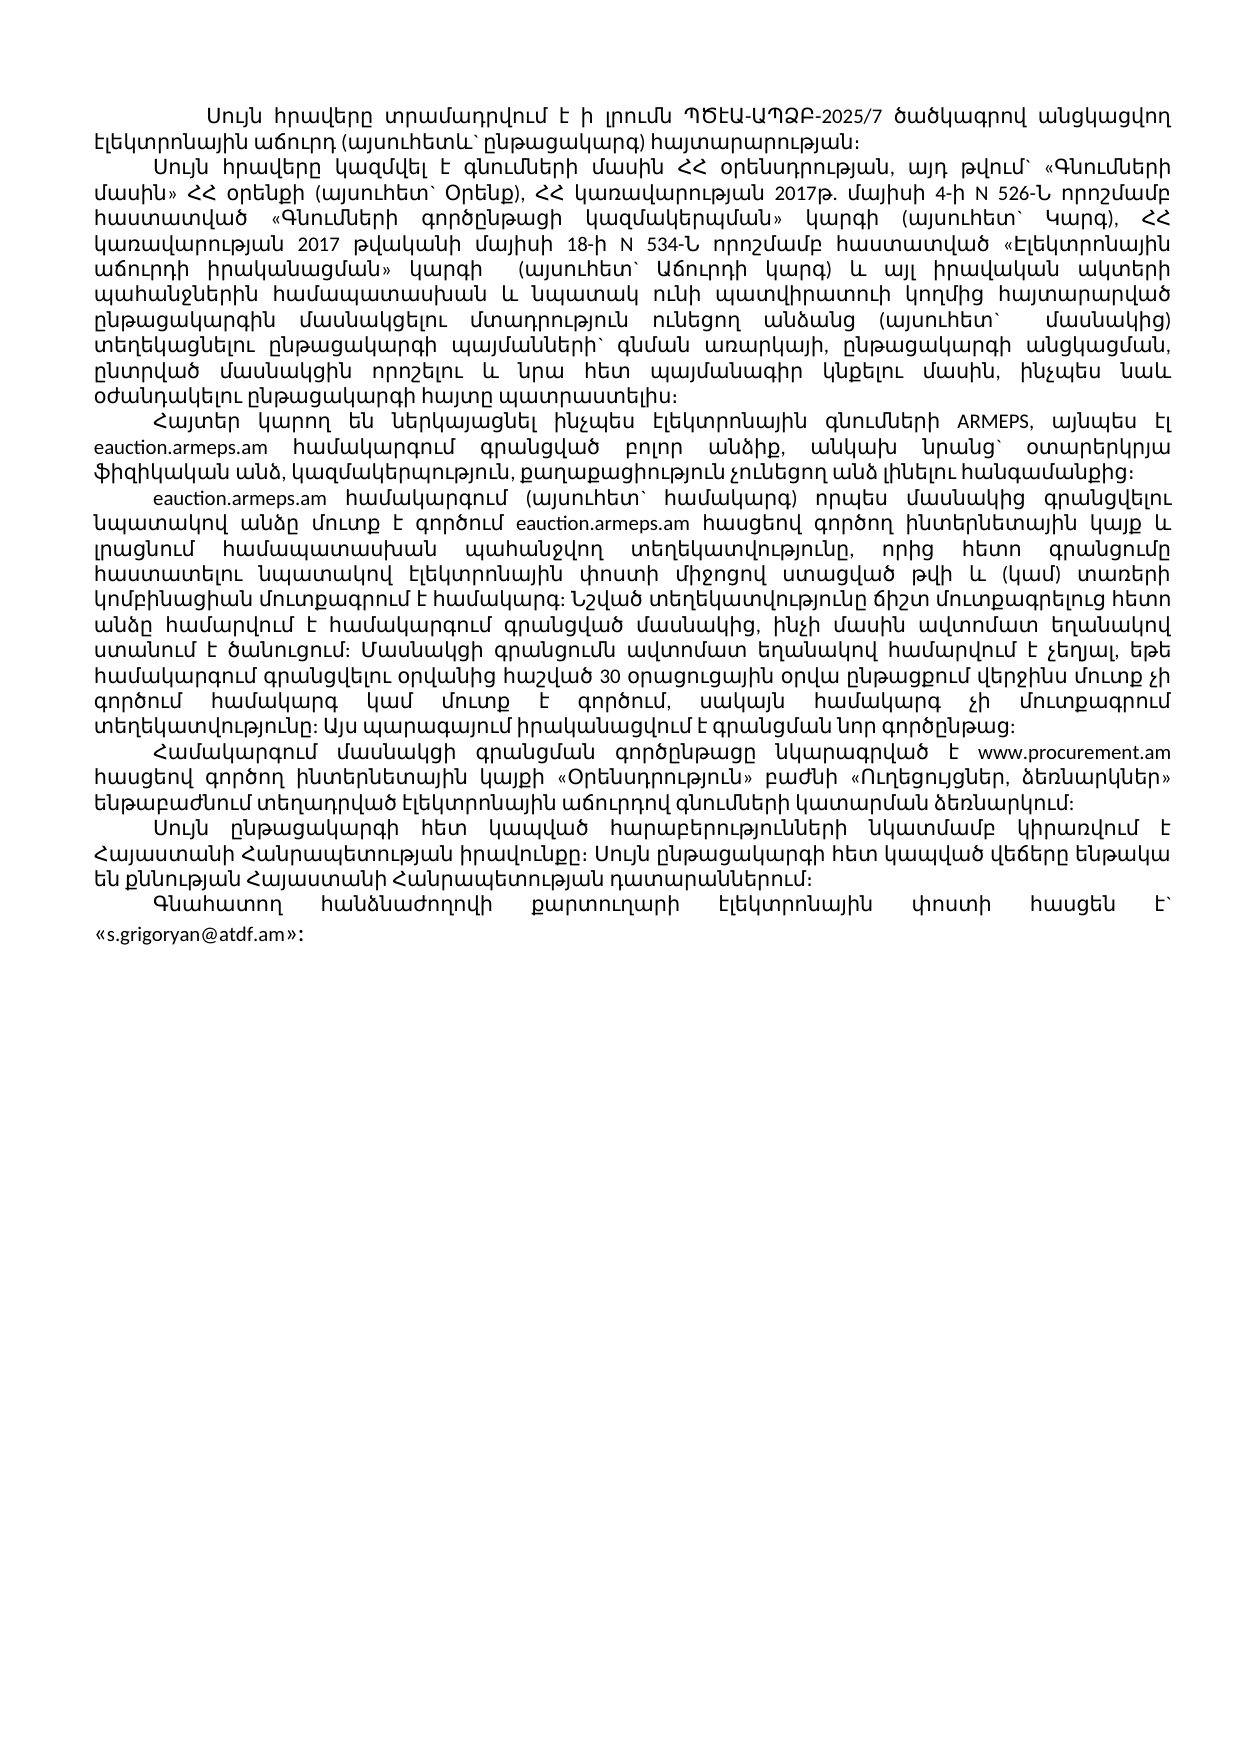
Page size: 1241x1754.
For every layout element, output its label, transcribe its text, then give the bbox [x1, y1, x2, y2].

text Սույն ընթացակարգի հետ կապված հարաբերությունների նկատմամբ կիրառվում է Հայաստանի Հանրապետության իրավունքը։ Սույն ընթացակարգի հետ կապված վեճերը ենթակա են քննության Հայաստանի Հանրապետության դատարաններում։ [94, 815, 1171, 892]
text eauction.armeps.am համակարգում (այսուհետ` համակարգ) որպես մասնակից գրանցվելու նպատակով անձը մուտք է գործում eauction.armeps.am հասցեով գործող ինտերնետային կայք և լրացնում համապատասխան պահանջվող տեղեկատվությունը, որից հետո գրանցումը հաստատելու նպատակով էլեկտրոնային փոստի միջոցով ստացված թվի և (կամ) տառերի կոմբինացիան մուտքագրում է համակարգ: Նշված տեղեկատվությունը ճիշտ մուտքագրելուց հետո անձը համարվում է համակարգում գրանցված մասնակից, ինչի մասին ավտոմատ եղանակով ստանում է ծանուցում: Մասնակցի գրանցումն ավտոմատ եղանակով համարվում է չեղյալ, եթե համակարգում գրանցվելու օրվանից հաշված 30 օրացուցային օրվա ընթացքում վերջինս մուտք չի գործում համակարգ կամ մուտք է գործում, սակայն համակարգ չի մուտքագրում տեղեկատվությունը: Այս պարագայում իրականացվում է գրանցման նոր գործընթաց: [94, 485, 1171, 739]
text Համակարգում մասնակցի գրանցման գործընթացը նկարագրված է www.procurement.am հասցեով գործող ինտերնետային կայքի «Օրենսդրություն» բաժնի «Ուղեցույցներ, ձեռնարկներ» ենթաբաժնում տեղադրված էլեկտրոնային աճուրդով գնումների կատարման ձեռնարկում: [94, 739, 1171, 815]
text Սույն հրավերը տրամադրվում է ի լրումն ՊԾէԱ-ԱՊՁԲ-2025/7 ծածկագրով անցկացվող էլեկտրոնային աճուրդ (այսուհետև` ընթացակարգ) հայտարարության։ [94, 104, 1171, 154]
text Հայտեր կարող են ներկայացնել ինչպես էլեկտրոնային գնումների ARMEPS, այնպես էլ eauction.armeps.am համակարգում գրանցված բոլոր անձիք, անկախ նրանց` օտարերկրյա ֆիզիկական անձ, կազմակերպություն, քաղաքացիություն չունեցող անձ լինելու հանգամանքից։ [94, 409, 1171, 485]
text Սույն հրավերը կազմվել է գնումների մասին ՀՀ օրենսդրության, այդ թվում` «Գնումների մասին» ՀՀ օրենքի (այսուհետ` Օրենք), ՀՀ կառավարության 2017թ. մայիսի 4-ի N 526-Ն որոշմամբ հաստատված «Գնումների գործընթացի կազմակերպման» կարգի (այսուհետ` Կարգ), ՀՀ կառավարության 2017 թվականի մայիսի 18-ի N 534-Ն որոշմամբ հաստատված «Էլեկտրոնային աճուրդի իրականացման» կարգի (այսուհետ` Աճուրդի կարգ) և այլ իրավական ակտերի պահանջներին համապատասխան և նպատակ ունի պատվիրատուի կողմից հայտարարված ընթացակարգին մասնակցելու մտադրություն ունեցող անձանց (այսուհետ` մասնակից) տեղեկացնելու ընթացակարգի պայմանների` գնման առարկայի, ընթացակարգի անցկացման, ընտրված մասնակցին որոշելու և նրա հետ պայմանագիր կնքելու մասին, ինչպես նաև օժանդակելու ընթացակարգի հայտը պատրաստելիս։ [94, 154, 1171, 409]
text Գնահատող հանձնաժողովի քարտուղարի էլեկտրոնային փոստի հասցեն է` «s.grigoryan@atdf.am»: [94, 892, 1171, 948]
